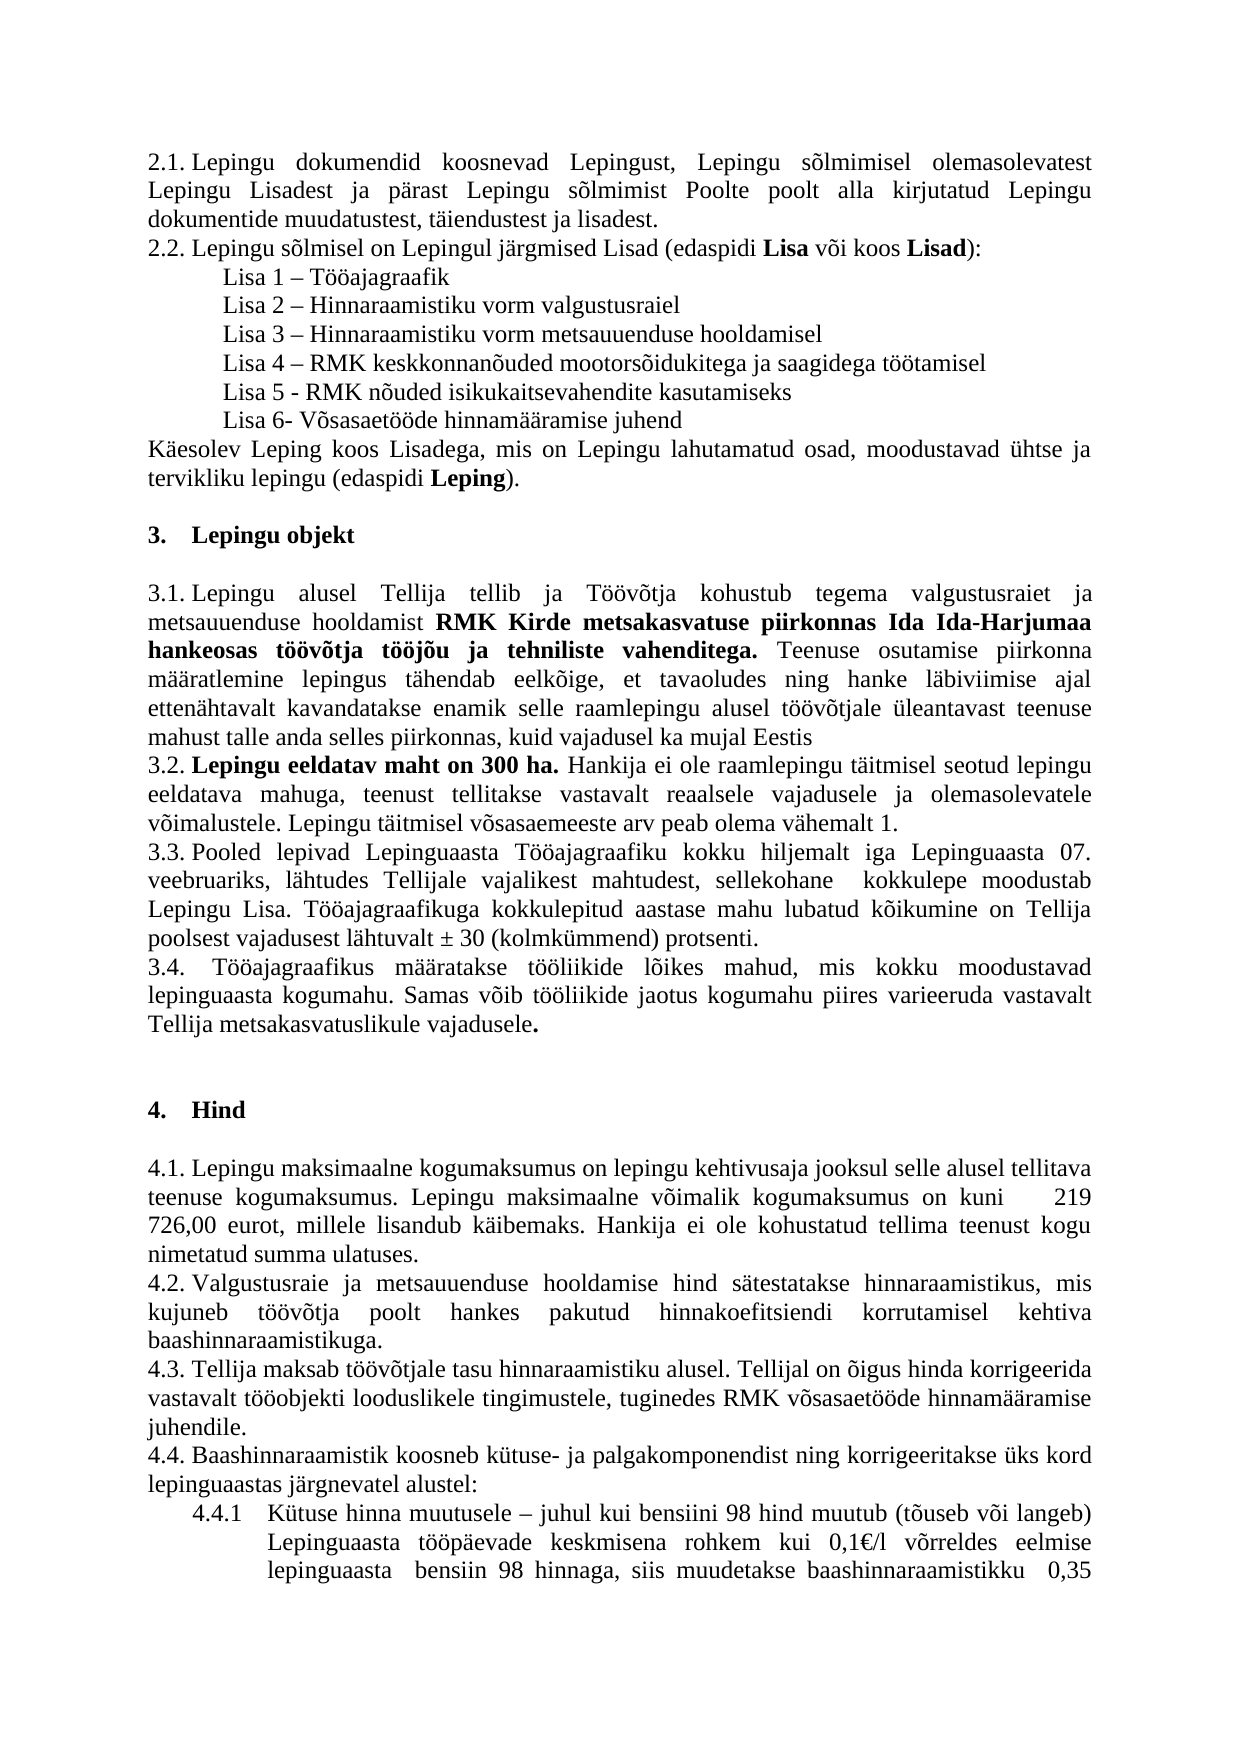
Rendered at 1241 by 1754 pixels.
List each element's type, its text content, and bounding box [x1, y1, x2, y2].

text Lisa 1 – Tööajagraafik [148, 262, 1092, 291]
text Käesolev Leping koos Lisadega, mis on Lepingu lahutamatud osad, moodustavad ühtse ja tervikliku lepingu (edaspidi Leping). [148, 434, 1092, 492]
text Lisa 6- Võsasaetööde hinnamääramise juhend [148, 406, 1092, 434]
text Lisa 2 – Hinnaraamistiku vorm valgustusraiel [148, 291, 1092, 319]
list Lepingu alusel Tellija tellib ja Töövõtja kohustub tegema valgustusraiet ja metsauuenduse hooldamist RMK Kirde metsakasvatuse piirkonnas Ida Ida-Harjumaa hankeosas töövõtja tööjõu ja tehniliste vahenditega. Teenuse osutamise piirkonna määratlemine lepingus tähendab eelkõige, et tavaoludes ning hanke läbiviimise ajal ettenähtavalt kavandatakse enamik selle raamlepingu alusel töövõtjale üleantavast teenuse mahust talle anda selles piirkonnas, kuid vajadusel ka mujal Eestis [148, 578, 1092, 751]
list Lepingu eeldatav maht on 300 ha. Hankija ei ole raamlepingu täitmisel seotud lepingu eeldatava mahuga, teenust tellitakse vastavalt reaalsele vajadusele ja olemasolevatele võimalustele. Lepingu täitmisel võsasaemeeste arv peab olema vähemalt 1. [148, 751, 1092, 837]
list Lepingu objekt [148, 521, 1092, 549]
list Pooled lepivad Lepinguaasta Tööajagraafiku kokku hiljemalt iga Lepinguaasta 07. veebruariks, lähtudes Tellijale vajalikest mahtudest, sellekohane kokkulepe moodustab Lepingu Lisa. Tööajagraafikuga kokkulepitud aastase mahu lubatud kõikumine on Tellija poolsest vajadusest lähtuvalt ± 30 (kolmkümmend) protsenti. [148, 837, 1092, 952]
text Lisa 4 – RMK keskkonnanõuded mootorsõidukitega ja saagidega töötamisel [148, 348, 1092, 377]
list Lepingu sõlmisel on Lepingul järgmised Lisad (edaspidi Lisa või koos Lisad): [148, 233, 1092, 262]
list Hind [148, 1096, 1092, 1124]
list Tööajagraafikus määratakse tööliikide lõikes mahud, mis kokku moodustavad lepinguaasta kogumahu. Samas võib tööliikide jaotus kogumahu piires varieeruda vastavalt Tellija metsakasvatuslikule vajadusele. [148, 952, 1092, 1038]
list Lepingu dokumendid koosnevad Lepingust, Lepingu sõlmimisel olemasolevatest Lepingu Lisadest ja pärast Lepingu sõlmimist Poolte poolt alla kirjutatud Lepingu dokumentide muudatustest, täiendustest ja lisadest. [148, 147, 1092, 233]
text Lisa 5 - RMK nõuded isikukaitsevahendite kasutamiseks [148, 377, 1092, 406]
list Valgustusraie ja metsauuenduse hooldamise hind sätestatakse hinnaraamistikus, mis kujuneb töövõtja poolt hankes pakutud hinnakoefitsiendi korrutamisel kehtiva baashinnaraamistikuga. [148, 1268, 1092, 1354]
list Lepingu maksimaalne kogumaksumus on lepingu kehtivusaja jooksul selle alusel tellitava teenuse kogumaksumus. Lepingu maksimaalne võimalik kogumaksumus on kuni 219 726,00 eurot, millele lisandub käibemaks. Hankija ei ole kohustatud tellima teenust kogu nimetatud summa ulatuses. [148, 1153, 1092, 1268]
list Baashinnaraamistik koosneb kütuse- ja palgakomponendist ning korrigeeritakse üks kord lepinguaastas järgnevatel alustel: [148, 1441, 1092, 1498]
list Tellija maksab töövõtjale tasu hinnaraamistiku alusel. Tellijal on õigus hinda korrigeerida vastavalt tööobjekti looduslikele tingimustele, tuginedes RMK võsasaetööde hinnamääramise juhendile. [148, 1354, 1092, 1441]
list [192, 1498, 1092, 1584]
text Lisa 3 – Hinnaraamistiku vorm metsauuenduse hooldamisel [148, 319, 1092, 348]
